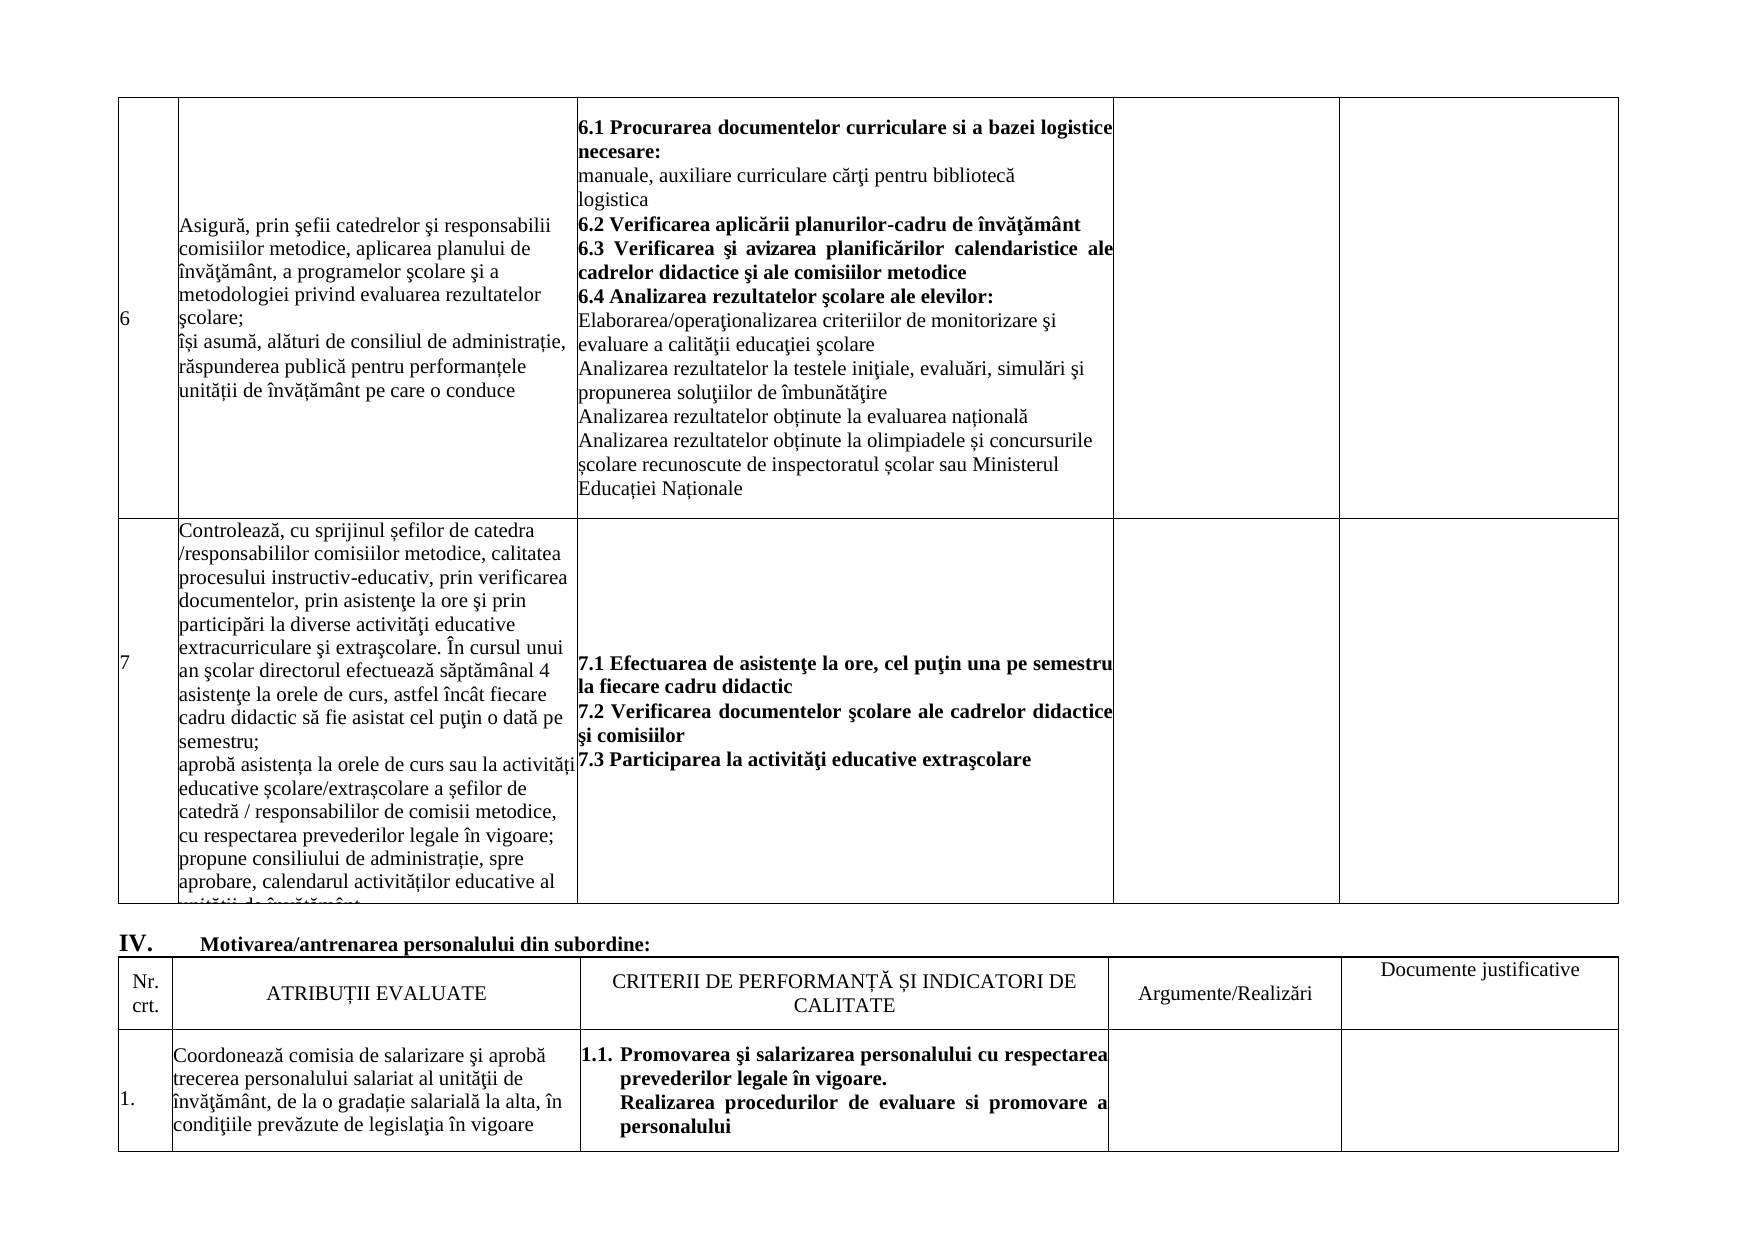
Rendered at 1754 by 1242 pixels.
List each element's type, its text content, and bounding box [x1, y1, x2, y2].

table_cell [1109, 1030, 1341, 1151]
table_cell Coordonează comisia de salarizare şi aprobă trecerea personalului salariat al unităţii de învăţământ, de la o gradație salarială la alta, în condiţiile prevăzute de legislaţia în vigoare [173, 1030, 580, 1151]
table_cell 7 [119, 519, 178, 903]
table_cell Asigură, prin şefii catedrelor şi responsabilii comisiilor metodice, aplicarea planului de învăţământ, a programelor şcolare şi a metodologiei privind evaluarea rezultatelor şcolare; își asumă, alături de consiliul de administrație, răspunderea publică pentru performanțele unității de învățământ pe care o conduce [179, 98, 577, 517]
table_header CRITERII DE PERFORMANȚĂ ȘI INDICATORI DE CALITATE [581, 958, 1108, 1029]
table_cell [1114, 98, 1339, 517]
table_cell [1340, 519, 1618, 903]
table_cell 1. [119, 1030, 172, 1151]
table_cell 6.1 Procurarea documentelor curriculare si a bazei logistice necesare: manuale, auxiliare curriculare cărţi pentru bibliotecă logistica 6.2 Verificarea aplicării planurilor-cadru de învăţământ 6.3 Verificarea şi avizarea planificărilor calendaristice ale cadrelor didactice şi ale comisiilor metodice 6.4 Analizarea rezultatelor şcolare ale elevilor: Elaborarea/operaţionalizarea criteriilor de monitorizare şi evaluare a calităţii educaţiei şcolare Analizarea rezultatelor la testele iniţiale, evaluări, simulări şi propunerea soluţiilor de îmbunătăţire Analizarea rezultatelor obținute la evaluarea națională Analizarea rezultatelor obținute la olimpiadele și concursurile școlare recunoscute de inspectoratul școlar sau Ministerul Educației Naționale [578, 98, 1113, 517]
table_header Documente justificative [1342, 958, 1618, 1029]
table_header ATRIBUȚII EVALUATE [173, 958, 580, 1029]
table_header Nr. crt. [119, 958, 172, 1029]
table_cell [1114, 519, 1339, 903]
text IV. Motivarea/antrenarea personalului din subordine: [119, 928, 1618, 956]
table_cell [1342, 1030, 1618, 1151]
table_cell 6 [119, 98, 178, 517]
table_cell [1340, 98, 1618, 517]
table_header Argumente/Realizări [1109, 958, 1341, 1029]
table_cell Promovarea şi salarizarea personalului cu respectarea prevederilor legale în vigoare. Realizarea procedurilor de evaluare si promovare a personalului [581, 1030, 1108, 1151]
table_cell Controlează, cu sprijinul șefilor de catedra /responsabililor comisiilor metodice, calitatea procesului instructiv-educativ, prin verificarea documentelor, prin asistenţe la ore şi prin participări la diverse activităţi educative extracurriculare şi extraşcolare. În cursul unui an şcolar directorul efectuează săptămânal 4 asistenţe la orele de curs, astfel încât fiecare cadru didactic să fie asistat cel puţin o dată pe semestru; aprobă asistența la orele de curs sau la activități educative școlare/extrașcolare a șefilor de catedră / responsabililor de comisii metodice, cu respectarea prevederilor legale în vigoare; propune consiliului de administrație, spre aprobare, calendarul activităților educative al unității de învățământ [179, 519, 577, 903]
table_cell 7.1 Efectuarea de asistenţe la ore, cel puţin una pe semestru la fiecare cadru didactic 7.2 Verificarea documentelor şcolare ale cadrelor didactice şi comisiilor 7.3 Participarea la activităţi educative extraşcolare [578, 519, 1113, 903]
